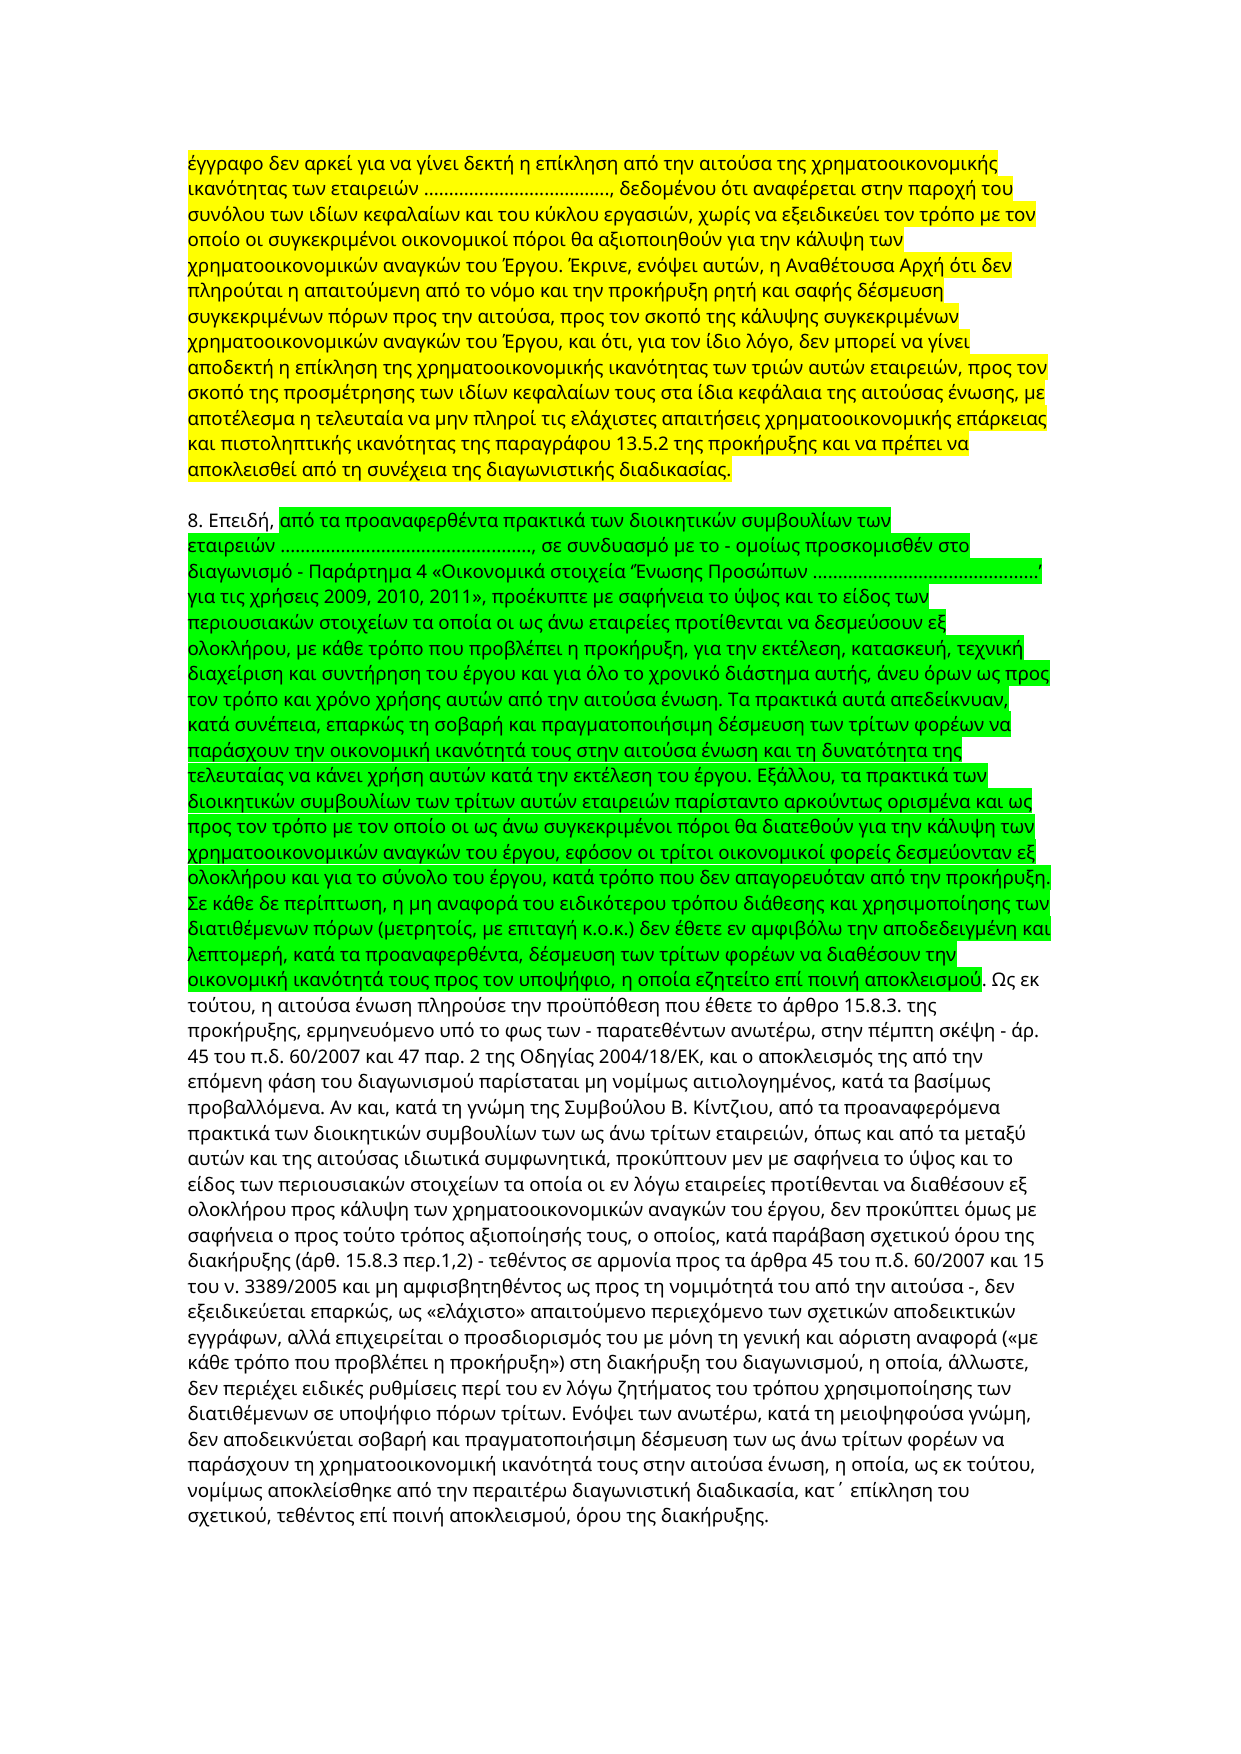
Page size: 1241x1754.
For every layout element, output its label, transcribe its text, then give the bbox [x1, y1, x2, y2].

text 8. Επειδή, από τα προαναφερθέντα πρακτικά των διοικητικών συμβουλίων των εταιρειών .................................................., σε συνδυασμό με το - ομοίως προσκομισθέν στο διαγωνισμό - Παράρτημα 4 «Οικονομικά στοιχεία ‘Ένωσης Προσώπων .............................................’ για τις χρήσεις 2009, 2010, 2011», προέκυπτε με σαφήνεια το ύψος και το είδος των περιουσιακών στοιχείων τα οποία οι ως άνω εταιρείες προτίθενται να δεσμεύσουν εξ ολοκλήρου, με κάθε τρόπο που προβλέπει η προκήρυξη, για την εκτέλεση, κατασκευή, τεχνική διαχείριση και συντήρηση του έργου και για όλο το χρονικό διάστημα αυτής, άνευ όρων ως προς τον τρόπο και χρόνο χρήσης αυτών από την αιτούσα ένωση. Τα πρακτικά αυτά απεδείκνυαν, κατά συνέπεια, επαρκώς τη σοβαρή και πραγματοποιήσιμη δέσμευση των τρίτων φορέων να παράσχουν την οικονομική ικανότητά τους στην αιτούσα ένωση και τη δυνατότητα της τελευταίας να κάνει χρήση αυτών κατά την εκτέλεση του έργου. Εξάλλου, τα πρακτικά των διοικητικών συμβουλίων των τρίτων αυτών εταιρειών παρίσταντο αρκούντως ορισμένα και ως προς τον τρόπο με τον οποίο οι ως άνω συγκεκριμένοι πόροι θα διατεθούν για την κάλυψη των χρηματοοικονομικών αναγκών του έργου, εφόσον οι τρίτοι οικονομικοί φορείς δεσμεύονταν εξ ολοκλήρου και για το σύνολο του έργου, κατά τρόπο που δεν απαγορευόταν από την προκήρυξη. Σε κάθε δε περίπτωση, η μη αναφορά του ειδικότερου τρόπου διάθεσης και χρησιμοποίησης των διατιθέμενων πόρων (μετρητοίς, με επιταγή κ.ο.κ.) δεν έθετε εν αμφιβόλω την αποδεδειγμένη και λεπτομερή, κατά τα προαναφερθέντα, δέσμευση των τρίτων φορέων να διαθέσουν την οικονομική ικανότητά τους προς τον υποψήφιο, η οποία εζητείτο επί ποινή αποκλεισμού. Ως εκ τούτου, η αιτούσα ένωση πληρούσε την προϋπόθεση που έθετε το άρθρο 15.8.3. της προκήρυξης, ερμηνευόμενο υπό το φως των - παρατεθέντων ανωτέρω, στην πέμπτη σκέψη - άρ. 45 του π.δ. 60/2007 και 47 παρ. 2 της Οδηγίας 2004/18/ΕΚ, και ο αποκλεισμός της από την επόμενη φάση του διαγωνισμού παρίσταται μη νομίμως αιτιολογημένος, κατά τα βασίμως προβαλλόμενα. Αν και, κατά τη γνώμη της Συμβούλου Β. Κίντζιου, από τα προαναφερόμενα πρακτικά των διοικητικών συμβουλίων των ως άνω τρίτων εταιρειών, όπως και από τα μεταξύ αυτών και της αιτούσας ιδιωτικά συμφωνητικά, προκύπτουν μεν με σαφήνεια το ύψος και το είδος των περιουσιακών στοιχείων τα οποία οι εν λόγω εταιρείες προτίθενται να διαθέσουν εξ ολοκλήρου προς κάλυψη των χρηματοοικονομικών αναγκών του έργου, δεν προκύπτει όμως με σαφήνεια ο προς τούτο τρόπος αξιοποίησής τους, ο οποίος, κατά παράβαση σχετικού όρου της διακήρυξης (άρθ. 15.8.3 περ.1,2) - τεθέντος σε αρμονία προς τα άρθρα 45 του π.δ. 60/2007 και 15 του ν. 3389/2005 και μη αμφισβητηθέντος ως προς τη νομιμότητά του από την αιτούσα -, δεν εξειδικεύεται επαρκώς, ως «ελάχιστο» απαιτούμενο περιεχόμενο των σχετικών αποδεικτικών εγγράφων, αλλά επιχειρείται ο προσδιορισμός του με μόνη τη γενική και αόριστη αναφορά («με κάθε τρόπο που προβλέπει η προκήρυξη») στη διακήρυξη του διαγωνισμού, η οποία, άλλωστε, δεν περιέχει ειδικές ρυθμίσεις περί του εν λόγω ζητήματος του τρόπου χρησιμοποίησης των διατιθέμενων σε υποψήφιο πόρων τρίτων. Ενόψει των ανωτέρω, κατά τη μειοψηφούσα γνώμη, δεν αποδεικνύεται σοβαρή και πραγματοποιήσιμη δέσμευση των ως άνω τρίτων φορέων να παράσχουν τη χρηματοοικονομική ικανότητά τους στην αιτούσα ένωση, η οποία, ως εκ τούτου, νομίμως αποκλείσθηκε από την περαιτέρω διαγωνιστική διαδικασία, κατ΄ επίκληση του σχετικού, τεθέντος επί ποινή αποκλεισμού, όρου της διακήρυξης. [187, 507, 1053, 1528]
